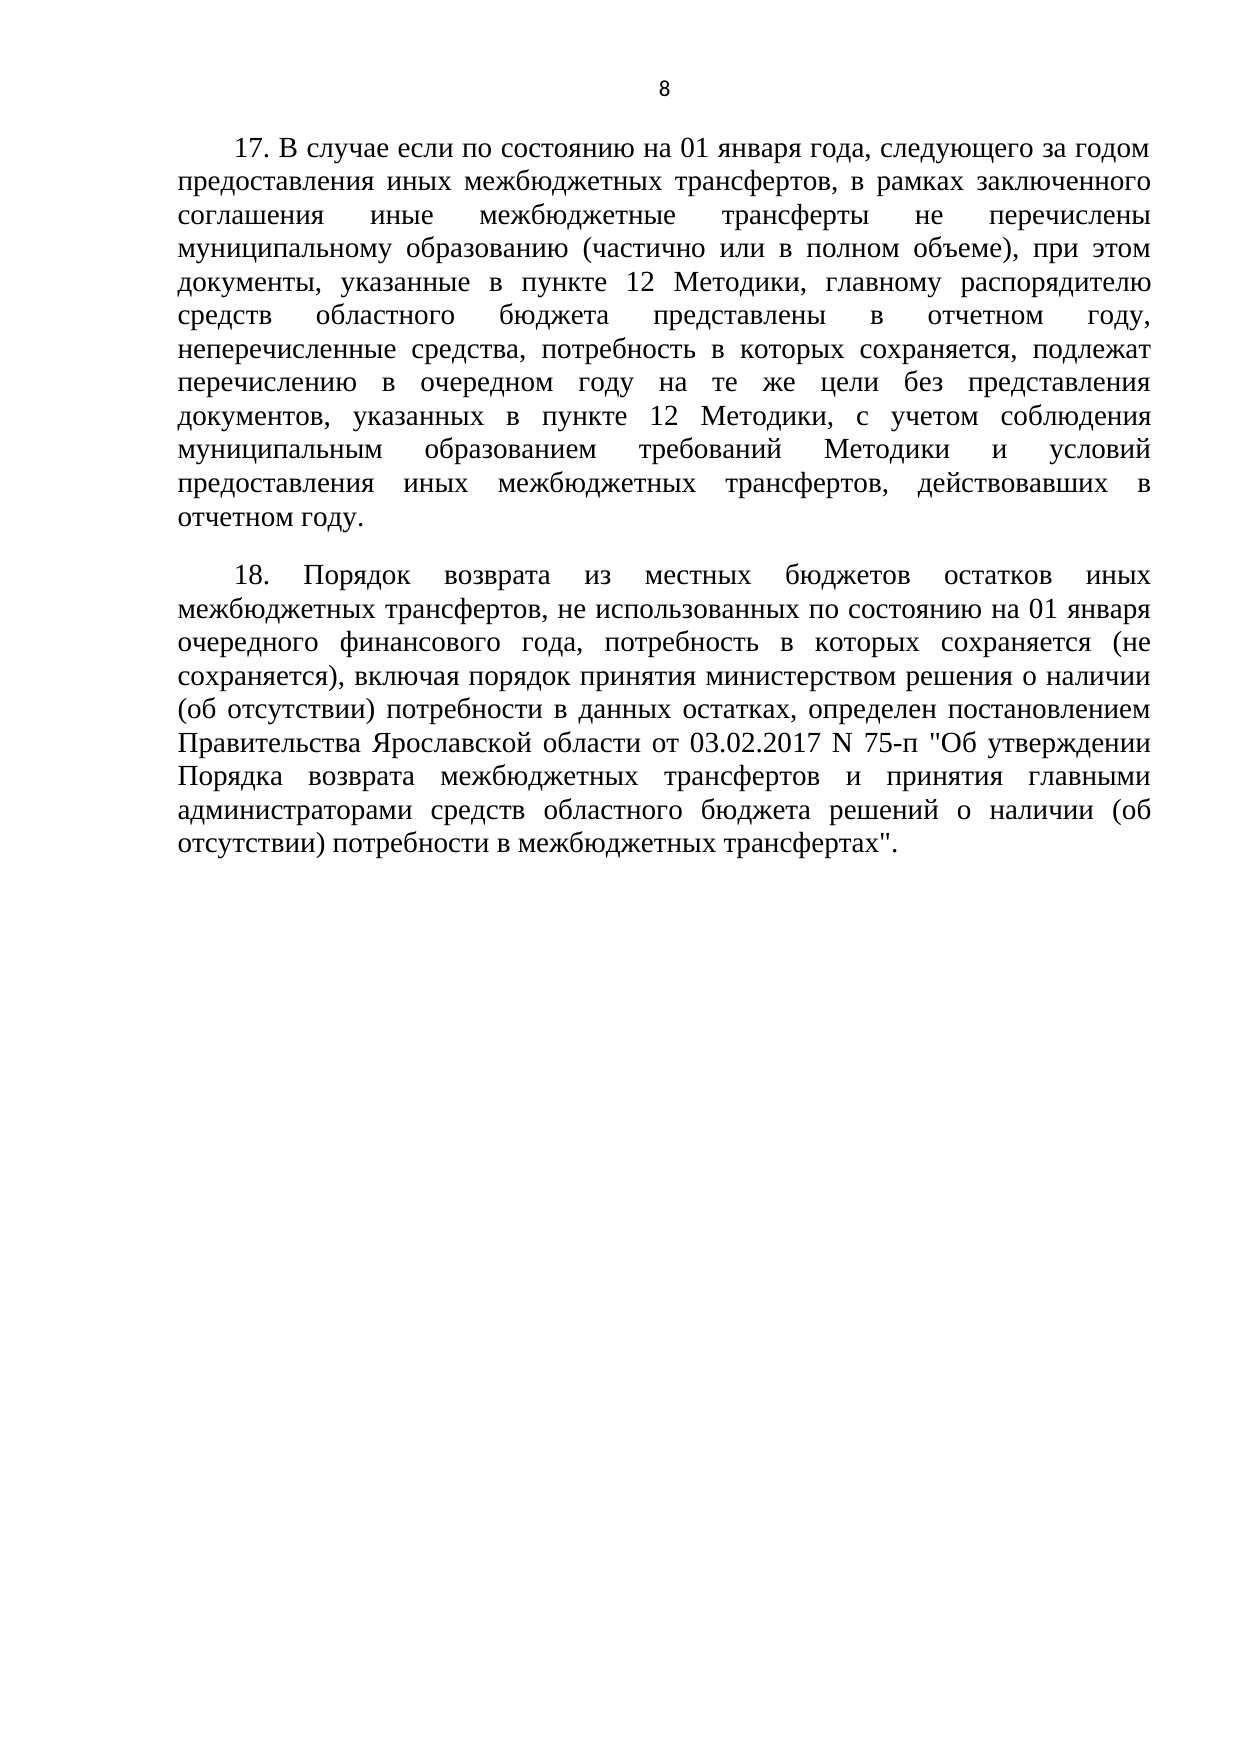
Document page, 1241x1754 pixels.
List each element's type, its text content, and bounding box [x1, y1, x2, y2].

text 17. В случае если по состоянию на 01 января года, следующего за годом предоставления иных межбюджетных трансфертов, в рамках заключенного соглашения иные межбюджетные трансферты не перечислены муниципальному образованию (частично или в полном объеме), при этом документы, указанные в пункте 12 Методики, главному распорядителю средств областного бюджета представлены в отчетном году, неперечисленные средства, потребность в которых сохраняется, подлежат перечислению в очередном году на те же цели без представления документов, указанных в пункте 12 Методики, с учетом соблюдения муниципальным образованием требований Методики и условий предоставления иных межбюджетных трансфертов, действовавших в отчетном году. [177, 130, 1152, 532]
text 18. Порядок возврата из местных бюджетов остатков иных межбюджетных трансфертов, не использованных по состоянию на 01 января очередного финансового года, потребность в которых сохраняется (не сохраняется), включая порядок принятия министерством решения о наличии (об отсутствии) потребности в данных остатках, определен постановлением Правительства Ярославской области от 03.02.2017 N 75-п "Об утверждении Порядка возврата межбюджетных трансфертов и принятия главными администраторами средств областного бюджета решений о наличии (об отсутствии) потребности в межбюджетных трансфертах". [177, 557, 1152, 859]
